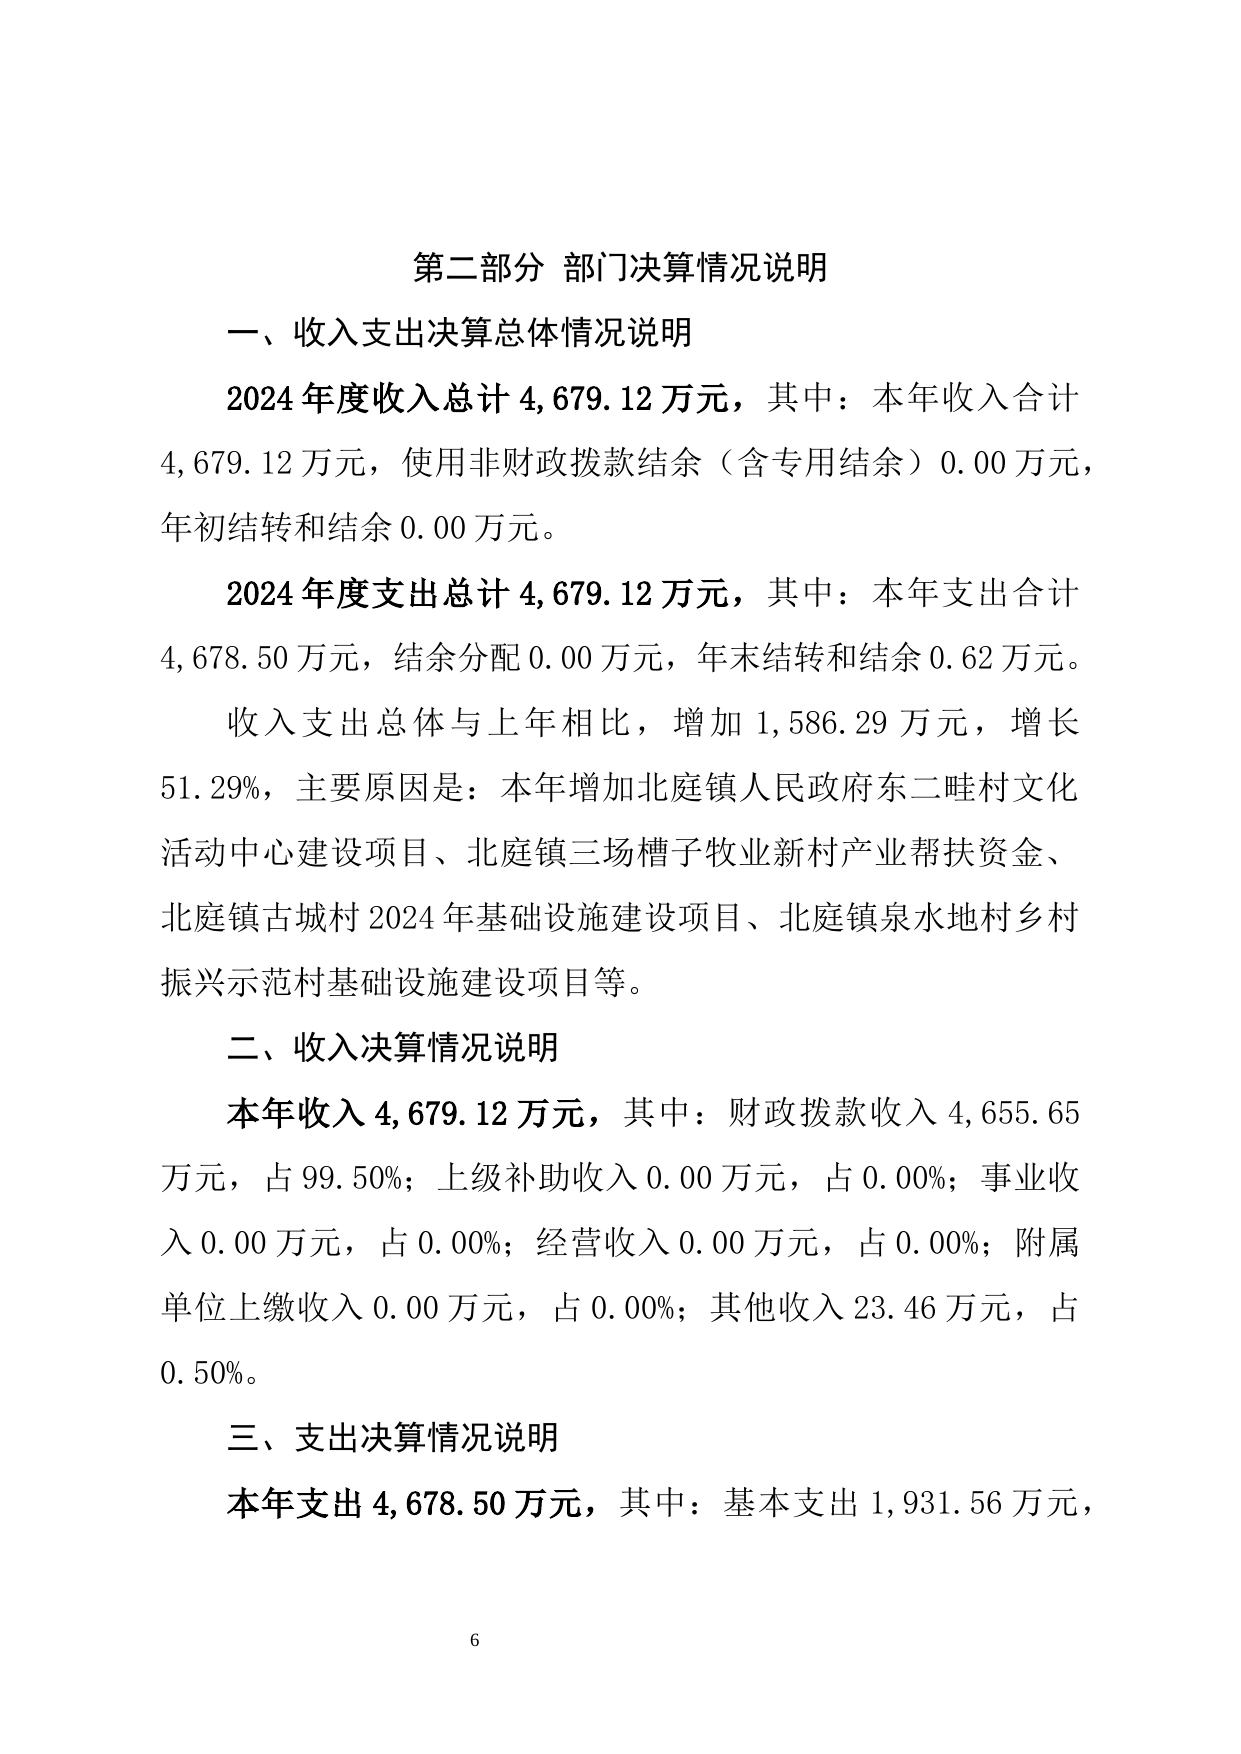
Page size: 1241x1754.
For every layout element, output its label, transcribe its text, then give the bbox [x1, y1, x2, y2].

text 二、收入决算情况说明 [159, 1013, 1081, 1078]
text 收入支出总体与上年相比，增加1,586.29万元，增长51.29%，主要原因是：本年增加北庭镇人民政府东二畦村文化活动中心建设项目、北庭镇三场槽子牧业新村产业帮扶资金、北庭镇古城村2024年基础设施建设项目、北庭镇泉水地村乡村振兴示范村基础设施建设项目等。 [159, 688, 1081, 1013]
text 第二部分 部门决算情况说明 [159, 233, 1081, 298]
text 三、支出决算情况说明 [159, 1403, 1081, 1468]
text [159, 1468, 1081, 1533]
text 2024年度收入总计4,679.12万元，其中：本年收入合计4,679.12万元，使用非财政拨款结余（含专用结余）0.00万元，年初结转和结余0.00万元。 [159, 363, 1081, 558]
text 一、收入支出决算总体情况说明 [159, 298, 1081, 363]
text 2024年度支出总计4,679.12万元，其中：本年支出合计4,678.50万元，结余分配0.00万元，年末结转和结余0.62万元。 [159, 558, 1081, 688]
text 本年收入4,679.12万元，其中：财政拨款收入4,655.65万元，占99.50%；上级补助收入0.00万元，占0.00%；事业收入0.00万元，占0.00%；经营收入0.00万元，占0.00%；附属单位上缴收入0.00万元，占0.00%；其他收入23.46万元，占0.50%。 [159, 1078, 1081, 1403]
